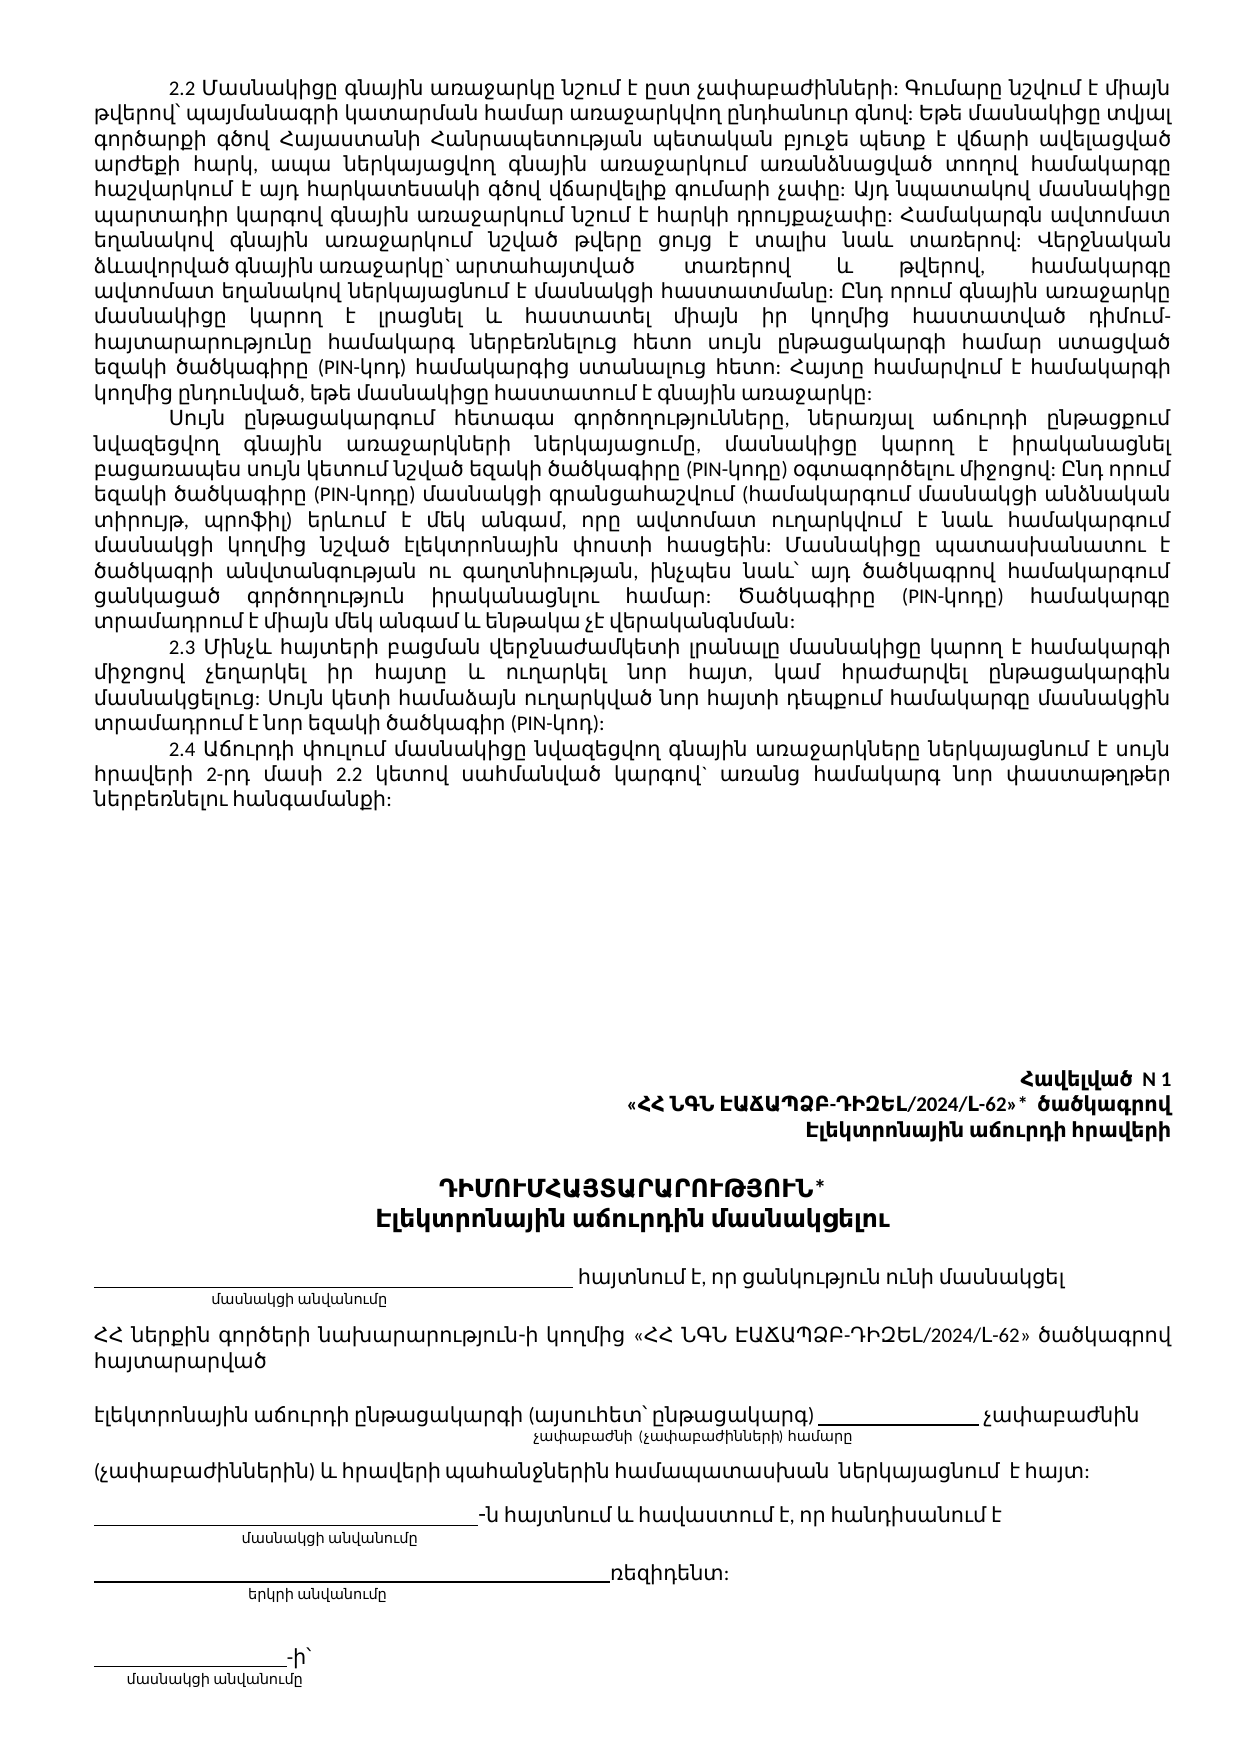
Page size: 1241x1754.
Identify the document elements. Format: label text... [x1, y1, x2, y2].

text չափաբաժնի (չափաբաժինների) համարը [94, 1427, 1171, 1458]
text Սույն ընթացակարգում հետագա գործողությունները, ներառյալ աճուրդի ընթացքում նվազեցվող գնային առաջարկների ներկայացումը, մասնակիցը կարող է իրականացնել բացառապես սույն կետում նշված եզակի ծածկագիրը (PIN-կոդը) օգտագործելու միջոցով: Ընդ որում եզակի ծածկագիրը (PIN-կոդը) մասնակցի գրանցահաշվում (համակարգում մասնակցի անձնական տիրույթ, պրոֆիլ) երևում է մեկ անգամ, որը ավտոմատ ուղարկվում է նաև համակարգում մասնակցի կողմից նշված էլեկտրոնային փոստի հասցեին: Մասնակիցը պատասխանատու է ծածկագրի անվտանգության ու գաղտնիության, ինչպես նաև՝ այդ ծածկագրով համակարգում ցանկացած գործողություն իրականացնլու համար: Ծածկագիրը (PIN-կոդը) համակարգը տրամադրում է միայն մեկ անգամ և ենթակա չէ վերականգնման: [94, 405, 1171, 634]
text -ի՝ [94, 1644, 1171, 1670]
text մասնակցի անվանումը [94, 1529, 1171, 1560]
text 2.3 Մինչև հայտերի բացման վերջնաժամկետի լրանալը մասնակիցը կարող է համակարգի միջոցով չեղարկել իր հայտը և ուղարկել նոր հայտ, կամ հրաժարվել ընթացակարգին մասնակցելուց: Սույն կետի համաձայն ուղարկված նոր հայտի դեպքում համակարգը մասնակցին տրամադրում է նոր եզակի ծածկագիր (PIN-կոդ): [94, 634, 1171, 736]
text Էլեկտրոնային աճուրդի հրավերի [94, 1117, 1171, 1142]
text մասնակցի անվանումը [94, 1290, 1171, 1321]
text «ՀՀ ՆԳՆ ԷԱՃԱՊՁԲ-ԴԻԶԵԼ/2024/Լ-62»* ծածկագրով [94, 1092, 1171, 1117]
text մասնակցի անվանումը [94, 1670, 1171, 1700]
text 2.4 Աճուրդի փուլում մասնակիցը նվազեցվող գնային առաջարկները ներկայացնում է սույն հրավերի 2-րդ մասի 2.2 կետով սահմանված կարգով` առանց համակարգ նոր փաստաթղթեր ներբեռնելու հանգամանքի: [94, 736, 1171, 812]
subtitle Էլեկտրոնային աճուրդին մասնակցելու [94, 1203, 1171, 1234]
text 2.2 Մասնակիցը գնային առաջարկը նշում է ըստ չափաբաժինների: Գումարը նշվում է միայն թվերով՝ պայմանագրի կատարման համար առաջարկվող ընդհանուր գնով: Եթե մասնակիցը տվյալ գործարքի գծով Հայաստանի Հանրապետության պետական բյուջե պետք է վճարի ավելացված արժեքի հարկ, ապա ներկայացվող գնային առաջարկում առանձնացված տողով համակարգը հաշվարկում է այդ հարկատեսակի գծով վճարվելիք գումարի չափը: Այդ նպատակով մասնակիցը պարտադիր կարգով գնային առաջարկում նշում է հարկի դրույքաչափը: Համակարգն ավտոմատ եղանակով գնային առաջարկում նշված թվերը ցույց է տալիս նաև տառերով: Վերջնական ձևավորված գնային առաջարկը` արտահայտված տառերով և թվերով, համակարգը ավտոմատ եղանակով ներկայացնում է մասնակցի հաստատմանը: Ընդ որում գնային առաջարկը մասնակիցը կարող է լրացնել և հաստատել միայն իր կողմից հաստատված դիմում-հայտարարությունը համակարգ ներբեռնելուց հետո սույն ընթացակարգի համար ստացված եզակի ծածկագիրը (PIN-կոդ) համակարգից ստանալուց հետո: Հայտը համարվում է համակարգի կողմից ընդունված, եթե մասնակիցը հաստատում է գնային առաջարկը: [94, 75, 1171, 405]
text ռեզիդենտ: [94, 1560, 1171, 1585]
text հայտնում է, որ ցանկություն ունի մասնակցել [94, 1264, 1171, 1290]
text ՀՀ ներքին գործերի նախարարություն-ի կողմից «ՀՀ ՆԳՆ ԷԱՃԱՊՁԲ-ԴԻԶԵԼ/2024/Լ-62» ծածկագրով հայտարարված [94, 1321, 1171, 1374]
text երկրի անվանումը [94, 1585, 1171, 1616]
text -ն հայտնում և հավաստում է, որ հանդիսանում է [94, 1499, 1171, 1529]
text էլեկտրոնային աճուրդի ընթացակարգի (այսուհետ՝ ընթացակարգ) չափաբաժնին [94, 1402, 1171, 1427]
text ԴԻՄՈՒՄՀԱՅՏԱՐԱՐՈՒԹՅՈՒՆ* [94, 1173, 1171, 1203]
text (չափաբաժիններին) և հրավերի պահանջներին համապատասխան ներկայացնում է հայտ: [94, 1458, 1171, 1483]
text Հավելված N 1 [94, 1066, 1171, 1092]
